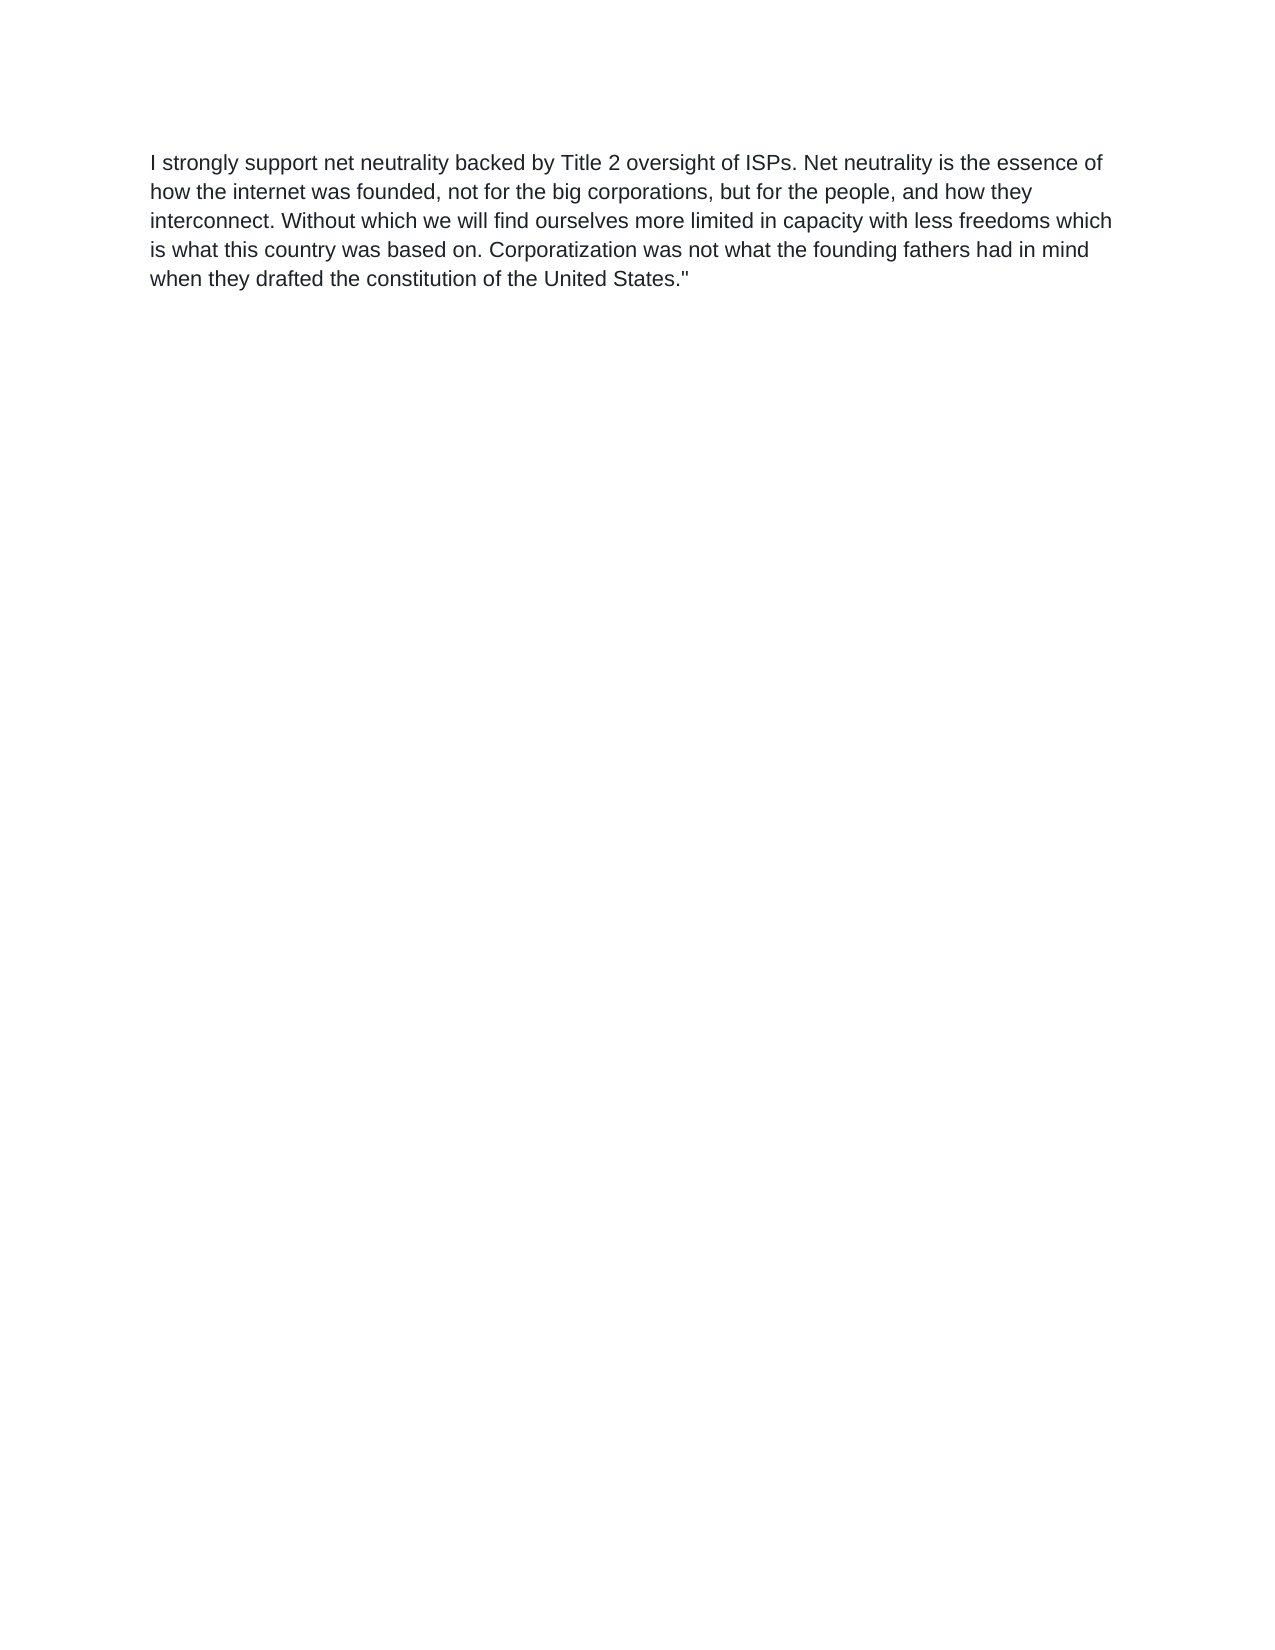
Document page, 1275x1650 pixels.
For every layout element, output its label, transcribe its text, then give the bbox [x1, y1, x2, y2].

text I strongly support net neutrality backed by Title 2 oversight of ISPs. Net neutrality is the essence of how the internet was founded, not for the big corporations, but for the people, and how they interconnect. Without which we will find ourselves more limited in capacity with less freedoms which is what this country was based on. Corporatization was not what the founding fathers had in mind when they drafted the constitution of the United States." [150, 150, 1125, 291]
